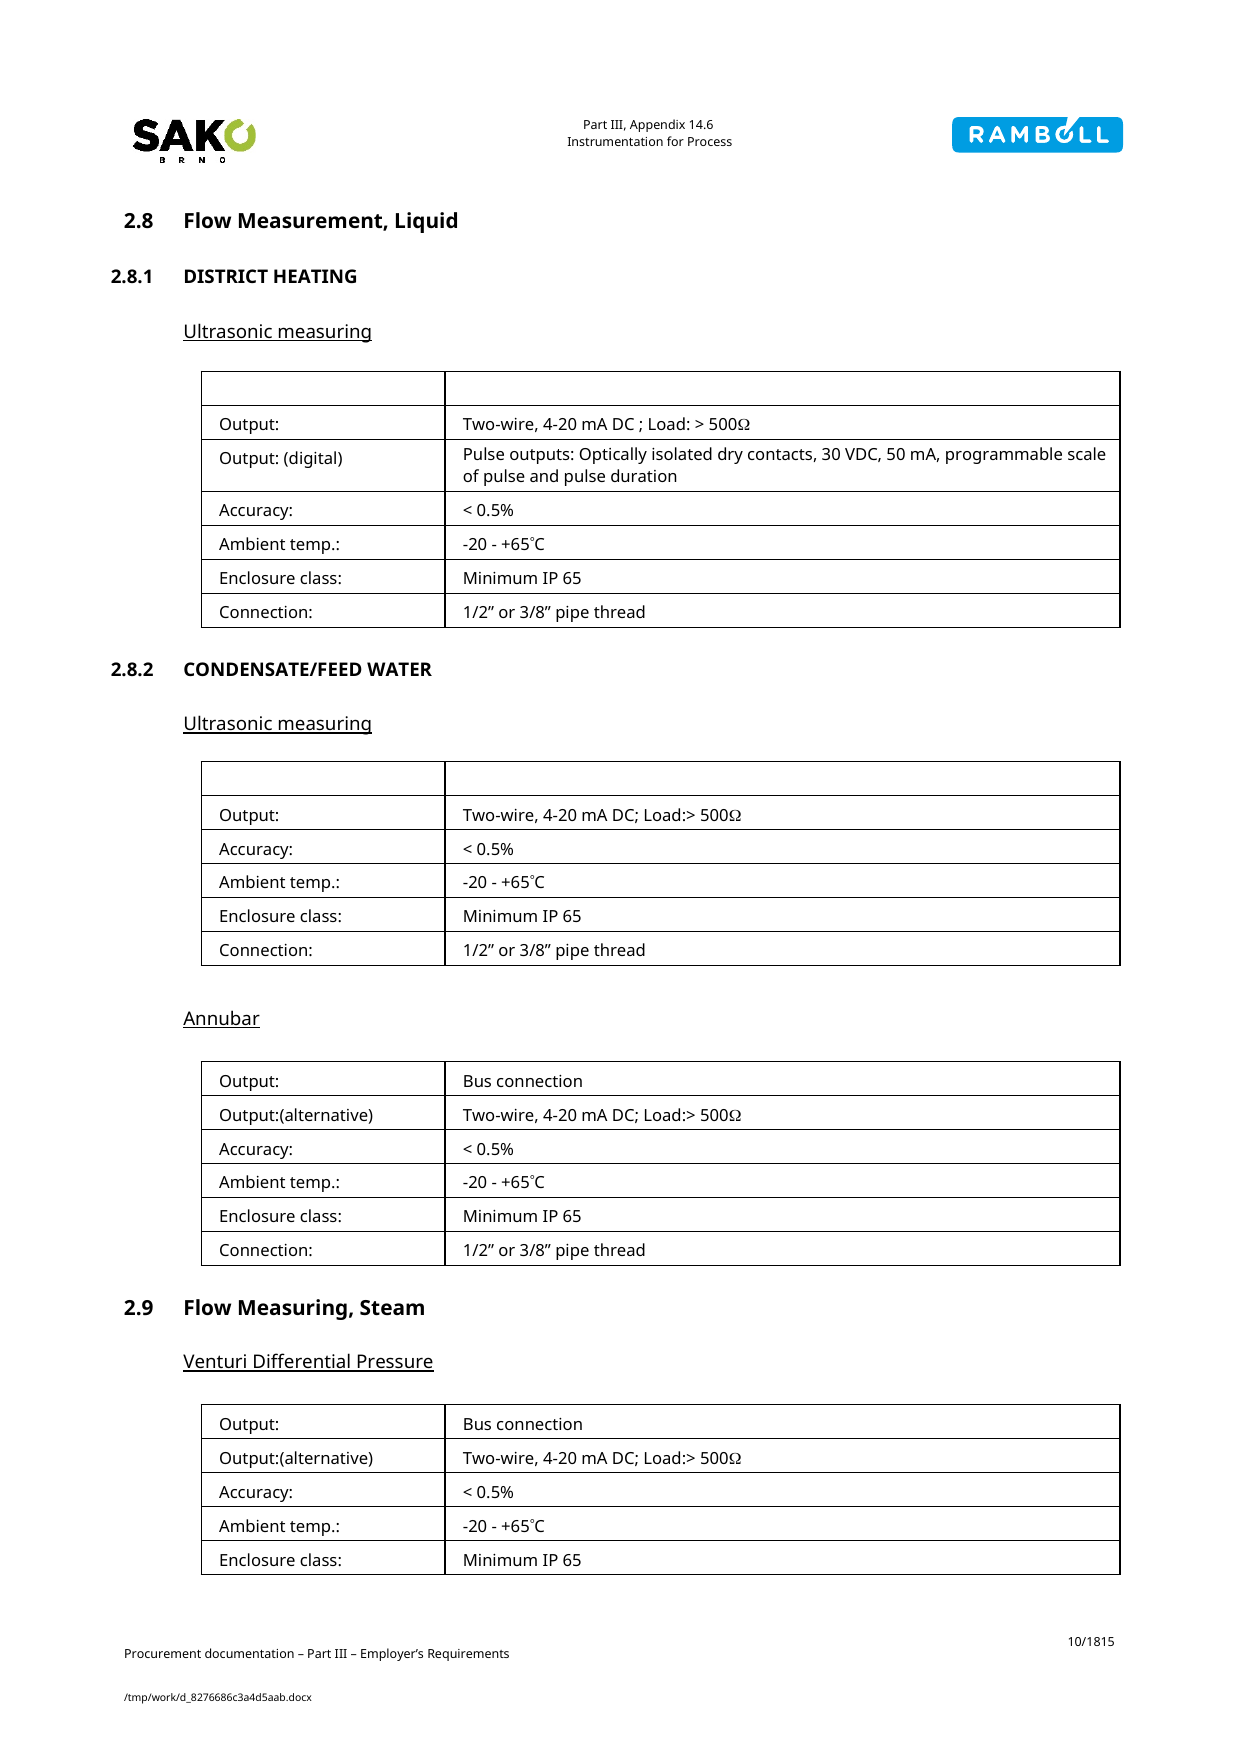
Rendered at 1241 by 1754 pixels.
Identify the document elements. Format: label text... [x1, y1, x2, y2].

table_cell Output: [202, 796, 444, 829]
table_cell Two-wire, 4-20 mA DC; Load:> 500 [446, 1439, 1119, 1472]
table_cell Two-wire, 4-20 mA DC; Load:> 500 [446, 796, 1119, 829]
table_cell -20 - +65C [446, 1507, 1119, 1540]
table_cell < 0.5% [446, 1130, 1119, 1163]
table_cell Minimum IP 65 [446, 1541, 1119, 1574]
table_cell Connection: [202, 594, 444, 627]
table_cell Ambient temp.: [202, 1164, 444, 1197]
subtitle District Heating [153, 262, 1116, 289]
table_cell -20 - +65C [446, 864, 1119, 897]
table_cell Enclosure class: [202, 898, 444, 931]
table_header [202, 762, 444, 795]
table_cell Accuracy: [202, 1130, 444, 1163]
table_header [446, 372, 1119, 404]
subtitle Flow Measurement, Liquid [153, 207, 1116, 235]
table_header Bus connection [446, 1062, 1119, 1095]
table_cell Enclosure class: [202, 1541, 444, 1574]
table_cell 1/2” or 3/8” pipe thread [446, 932, 1119, 965]
table_cell -20 - +65C [446, 526, 1119, 559]
table_cell Output:(alternative) [202, 1096, 444, 1129]
table_cell Output:(alternative) [202, 1439, 444, 1472]
picture [132, 119, 256, 163]
table_cell Accuracy: [202, 830, 444, 863]
table_header Output: [202, 1405, 444, 1438]
table_cell Two-wire, 4-20 mA DC; Load:> 500 [446, 1096, 1119, 1129]
text Ultrasonic measuring [183, 682, 1116, 736]
table_header [202, 372, 444, 404]
table_cell Connection: [202, 932, 444, 965]
table_cell Ambient temp.: [202, 864, 444, 897]
text Annubar [183, 1005, 1116, 1031]
table_header Output: [202, 1062, 444, 1095]
table_cell Ambient temp.: [202, 1507, 444, 1540]
table_cell Connection: [202, 1232, 444, 1265]
table_cell < 0.5% [446, 492, 1119, 525]
table_header Bus connection [446, 1405, 1119, 1438]
text Ultrasonic measuring [183, 316, 1116, 343]
table_cell Enclosure class: [202, 560, 444, 593]
table_cell Output: [202, 406, 444, 438]
table_cell Minimum IP 65 [446, 1198, 1119, 1231]
table_cell 1/2” or 3/8” pipe thread [446, 594, 1119, 627]
table_cell -20 - +65C [446, 1164, 1119, 1197]
table_cell Ambient temp.: [202, 526, 444, 559]
subtitle Flow Measuring, Steam [153, 1293, 1116, 1321]
table_cell Accuracy: [202, 492, 444, 525]
table_cell Minimum IP 65 [446, 560, 1119, 593]
subtitle Condensate/Feed Water [153, 655, 1116, 682]
table_cell Accuracy: [202, 1473, 444, 1506]
table_cell Minimum IP 65 [446, 898, 1119, 931]
table_header [446, 762, 1119, 795]
table_cell < 0.5% [446, 1473, 1119, 1506]
table_cell 1/2” or 3/8” pipe thread [446, 1232, 1119, 1265]
table_cell Enclosure class: [202, 1198, 444, 1231]
table_cell < 0.5% [446, 830, 1119, 863]
table_cell Two-wire, 4-20 mA DC ; Load: > 500 [446, 406, 1119, 438]
text Venturi Differential Pressure [183, 1348, 1116, 1374]
table_cell Pulse outputs: Optically isolated dry contacts, 30 VDC, 50 mA, programmable scale of pulse and pulse duration [446, 440, 1119, 491]
table_cell Output: (digital) [202, 440, 444, 491]
